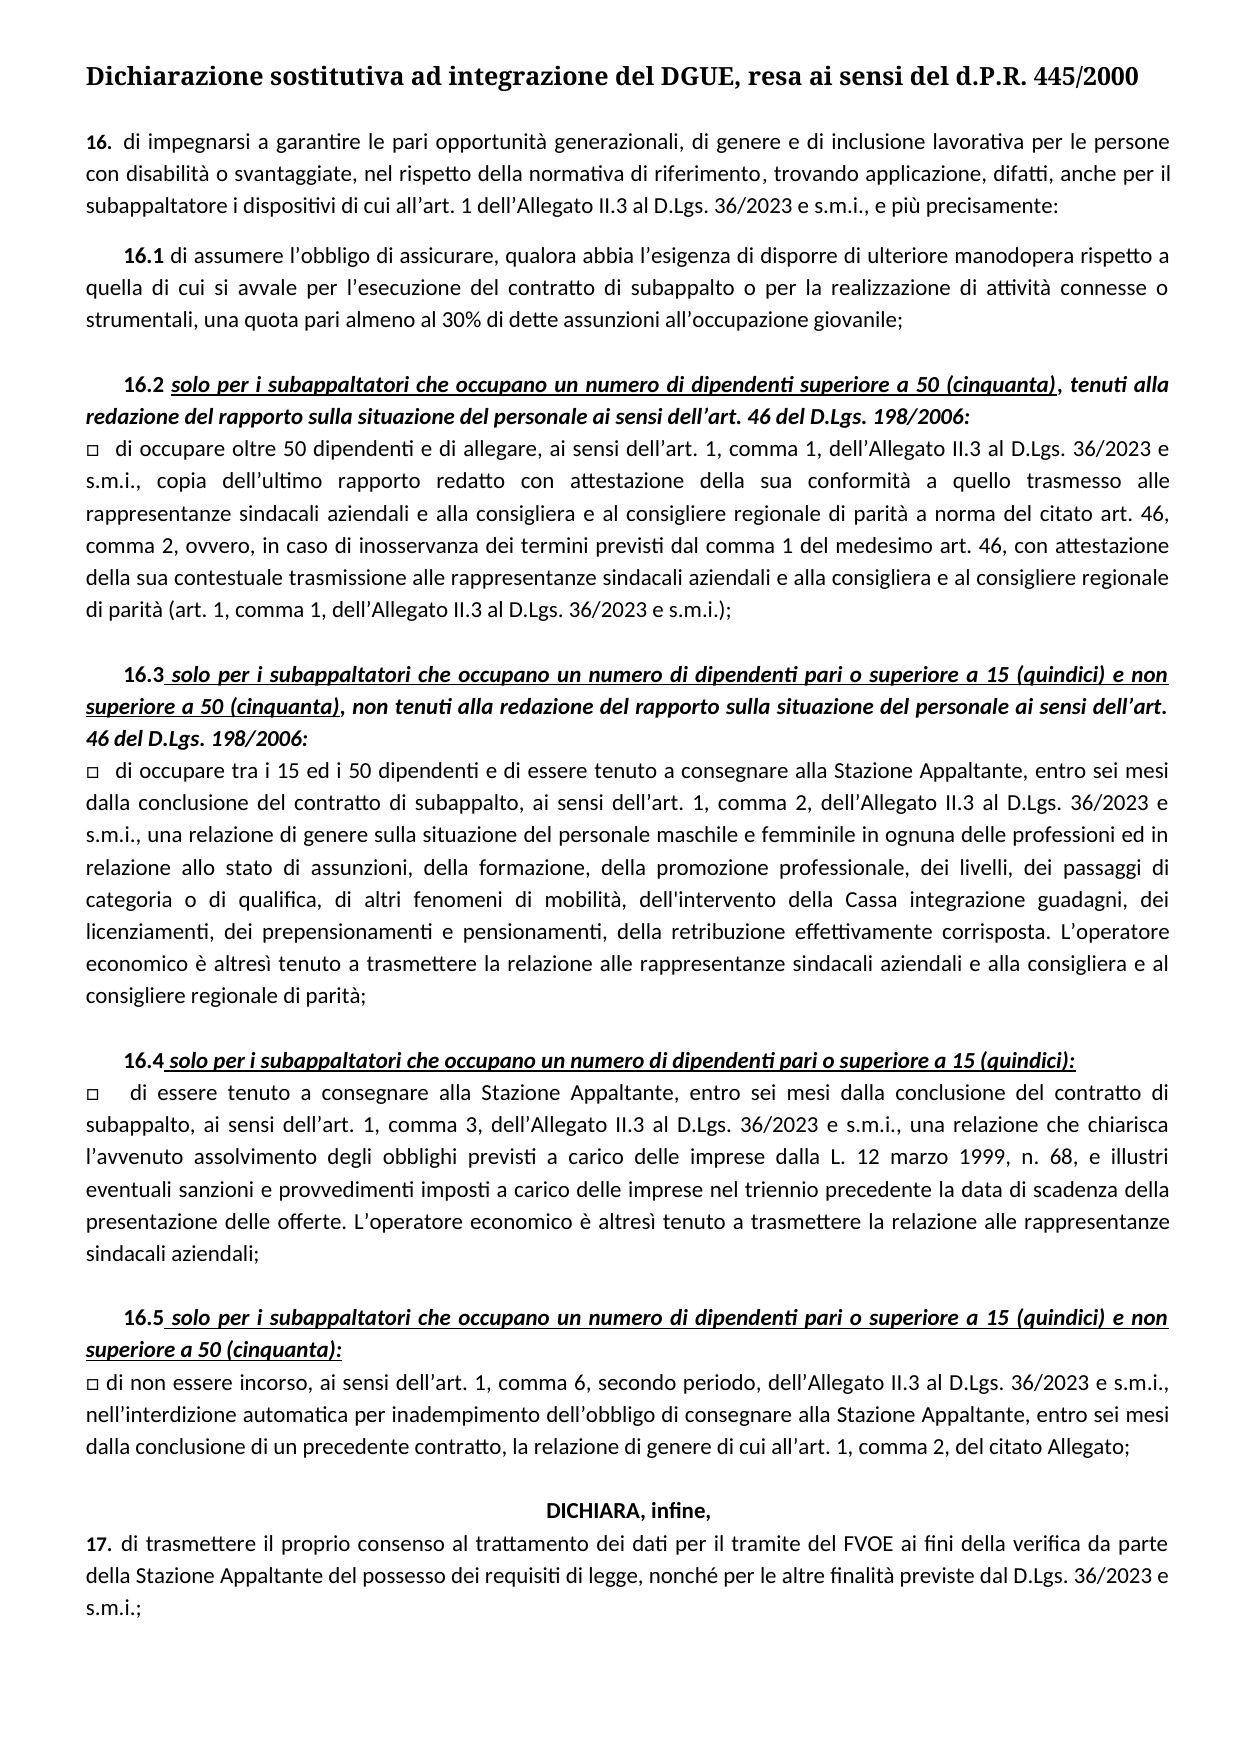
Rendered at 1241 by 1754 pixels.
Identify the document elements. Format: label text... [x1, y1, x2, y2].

list 16.4 solo per i subappaltatori che occupano un numero di dipendenti pari o superiore a 15 (quindici): [86, 1046, 1172, 1074]
text DICHIARA, infine, [86, 1497, 1172, 1524]
list 16.5 solo per i subappaltatori che occupano un numero di dipendenti pari o superiore a 15 (quindici) e non superiore a 50 (cinquanta): [86, 1303, 1172, 1364]
list 16.1 di assumere l’obbligo di assicurare, qualora abbia l’esigenza di disporre di ulteriore manodopera rispetto a quella di cui si avvale per l’esecuzione del contratto di subappalto o per la realizzazione di attività connesse o strumentali, una quota pari almeno al 30% di dette assunzioni all’occupazione giovanile; [86, 241, 1172, 334]
list 16.2 solo per i subappaltatori che occupano un numero di dipendenti superiore a 50 (cinquanta), tenuti alla redazione del rapporto sulla situazione del personale ai sensi dell’art. 46 del D.Lgs. 198/2006: [86, 370, 1172, 430]
list di trasmettere il proprio consenso al trattamento dei dati per il tramite del FVOE ai fini della verifica da parte della Stazione Appaltante del possesso dei requisiti di legge, nonché per le altre finalità previste dal D.Lgs. 36/2023 e s.m.i.; [86, 1529, 1172, 1621]
list 16.3 solo per i subappaltatori che occupano un numero di dipendenti pari o superiore a 15 (quindici) e non superiore a 50 (cinquanta), non tenuti alla redazione del rapporto sulla situazione del personale ai sensi dell’art. 46 del D.Lgs. 198/2006: [86, 660, 1172, 752]
text □ di occupare oltre 50 dipendenti e di allegare, ai sensi dell’art. 1, comma 1, dell’Allegato II.3 al D.Lgs. 36/2023 e s.m.i., copia dell’ultimo rapporto redatto con attestazione della sua conformità a quello trasmesso alle rappresentanze sindacali aziendali e alla consigliera e al consigliere regionale di parità a norma del citato art. 46, comma 2, ovvero, in caso di inosservanza dei termini previsti dal comma 1 del medesimo art. 46, con attestazione della sua contestuale trasmissione alle rappresentanze sindacali aziendali e alla consigliera e al consigliere regionale di parità (art. 1, comma 1, dell’Allegato II.3 al D.Lgs. 36/2023 e s.m.i.); [86, 434, 1172, 623]
list di impegnarsi a garantire le pari opportunità generazionali, di genere e di inclusione lavorativa per le persone con disabilità o svantaggiate, nel rispetto della normativa di riferimento, trovando applicazione, difatti, anche per il subappaltatore i dispositivi di cui all’art. 1 dell’Allegato II.3 al D.Lgs. 36/2023 e s.m.i., e più precisamente: [86, 127, 1172, 219]
text □ di occupare tra i 15 ed i 50 dipendenti e di essere tenuto a consegnare alla Stazione Appaltante, entro sei mesi dalla conclusione del contratto di subappalto, ai sensi dell’art. 1, comma 2, dell’Allegato II.3 al D.Lgs. 36/2023 e s.m.i., una relazione di genere sulla situazione del personale maschile e femminile in ognuna delle professioni ed in relazione allo stato di assunzioni, della formazione, della promozione professionale, dei livelli, dei passaggi di categoria o di qualifica, di altri fenomeni di mobilità, dell'intervento della Cassa integrazione guadagni, dei licenziamenti, dei prepensionamenti e pensionamenti, della retribuzione effettivamente corrisposta. L’operatore economico è altresì tenuto a trasmettere la relazione alle rappresentanze sindacali aziendali e alla consigliera e al consigliere regionale di parità; [86, 756, 1172, 1009]
text □ di essere tenuto a consegnare alla Stazione Appaltante, entro sei mesi dalla conclusione del contratto di subappalto, ai sensi dell’art. 1, comma 3, dell’Allegato II.3 al D.Lgs. 36/2023 e s.m.i., una relazione che chiarisca l’avvenuto assolvimento degli obblighi previsti a carico delle imprese dalla L. 12 marzo 1999, n. 68, e illustri eventuali sanzioni e provvedimenti imposti a carico delle imprese nel triennio precedente la data di scadenza della presentazione delle offerte. L’operatore economico è altresì tenuto a trasmettere la relazione alle rappresentanze sindacali aziendali; [86, 1078, 1172, 1267]
text □ di non essere incorso, ai sensi dell’art. 1, comma 6, secondo periodo, dell’Allegato II.3 al D.Lgs. 36/2023 e s.m.i., nell’interdizione automatica per inadempimento dell’obbligo di consegnare alla Stazione Appaltante, entro sei mesi dalla conclusione di un precedente contratto, la relazione di genere di cui all’art. 1, comma 2, del citato Allegato; [86, 1368, 1172, 1460]
